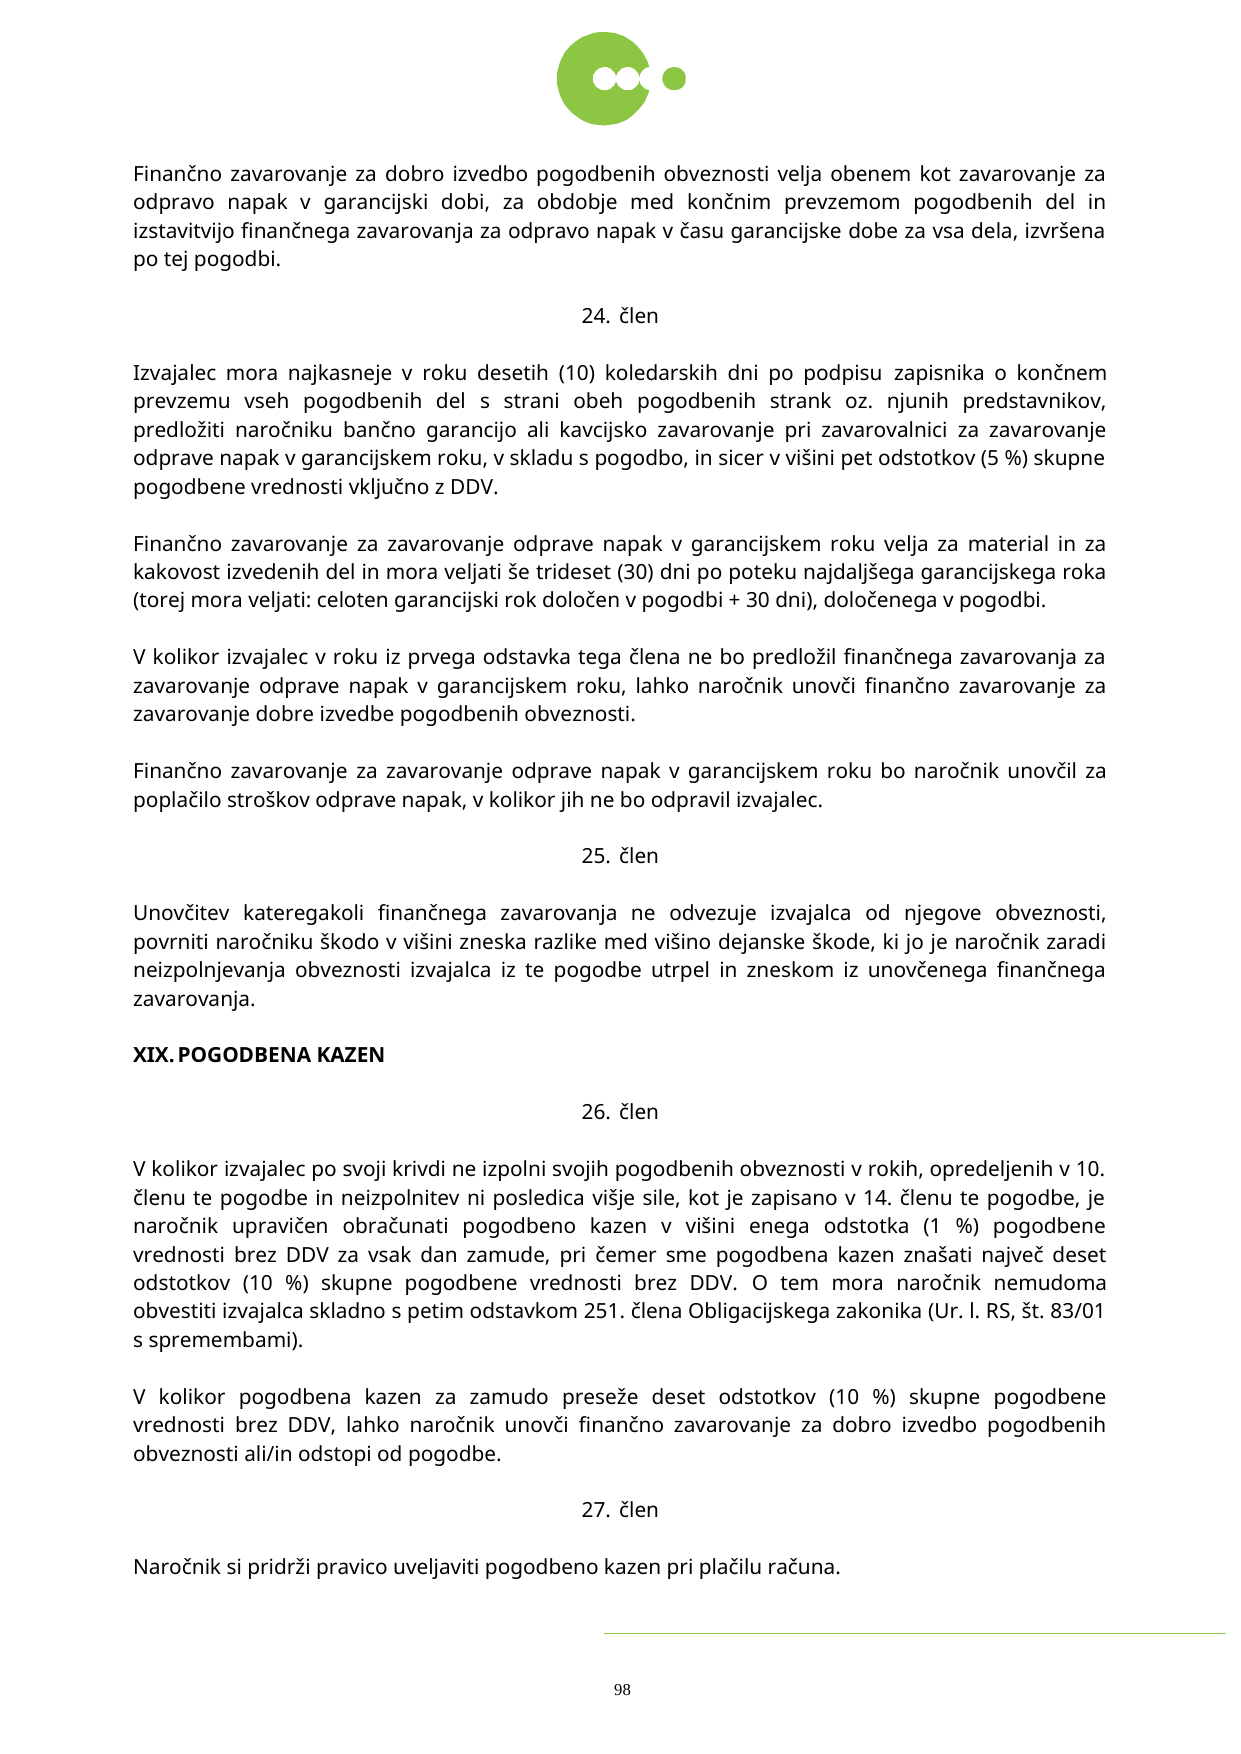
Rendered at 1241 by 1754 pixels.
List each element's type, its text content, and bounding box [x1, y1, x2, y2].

text Naročnik si pridrži pravico uveljaviti pogodbeno kazen pri plačilu računa. [133, 1552, 1107, 1581]
list člen [133, 301, 1107, 330]
list POGODBENA KAZEN [133, 1041, 1107, 1069]
text V kolikor izvajalec v roku iz prvega odstavka tega člena ne bo predložil finančnega zavarovanja za zavarovanje odprave napak v garancijskem roku, lahko naročnik unovči finančno zavarovanje za zavarovanje dobre izvedbe pogodbenih obveznosti. [133, 642, 1107, 728]
text Finančno zavarovanje za zavarovanje odprave napak v garancijskem roku bo naročnik unovčil za poplačilo stroškov odprave napak, v kolikor jih ne bo odpravil izvajalec. [133, 756, 1107, 813]
list člen [133, 1496, 1107, 1524]
text V kolikor pogodbena kazen za zamudo preseže deset odstotkov (10 %) skupne pogodbene vrednosti brez DDV, lahko naročnik unovči finančno zavarovanje za dobro izvedbo pogodbenih obveznosti ali/in odstopi od pogodbe. [133, 1382, 1107, 1467]
list člen [133, 842, 1107, 870]
text Unovčitev kateregakoli finančnega zavarovanja ne odvezuje izvajalca od njegove obveznosti, povrniti naročniku škodo v višini zneska razlike med višino dejanske škode, ki jo je naročnik zaradi neizpolnjevanja obveznosti izvajalca iz te pogodbe utrpel in zneskom iz unovčenega finančnega zavarovanja. [133, 898, 1107, 1012]
list člen [133, 1097, 1107, 1126]
text Finančno zavarovanje za dobro izvedbo pogodbenih obveznosti velja obenem kot zavarovanje za odpravo napak v garancijski dobi, za obdobje med končnim prevzemom pogodbenih del in izstavitvijo finančnega zavarovanja za odpravo napak v času garancijske dobe za vsa dela, izvršena po tej pogodbi. [133, 159, 1107, 273]
text V kolikor izvajalec po svoji krivdi ne izpolni svojih pogodbenih obveznosti v rokih, opredeljenih v 10. členu te pogodbe in neizpolnitev ni posledica višje sile, kot je zapisano v 14. členu te pogodbe, je naročnik upravičen obračunati pogodbeno kazen v višini enega odstotka (1 %) pogodbene vrednosti brez DDV za vsak dan zamude, pri čemer sme pogodbena kazen znašati največ deset odstotkov (10 %) skupne pogodbene vrednosti brez DDV. O tem mora naročnik nemudoma obvestiti izvajalca skladno s petim odstavkom 251. člena Obligacijskega zakonika (Ur. l. RS, št. 83/01 s spremembami). [133, 1154, 1107, 1353]
text Izvajalec mora najkasneje v roku desetih (10) koledarskih dni po podpisu zapisnika o končnem prevzemu vseh pogodbenih del s strani obeh pogodbenih strank oz. njunih predstavnikov, predložiti naročniku bančno garancijo ali kavcijsko zavarovanje pri zavarovalnici za zavarovanje odprave napak v garancijskem roku, v skladu s pogodbo, in sicer v višini pet odstotkov (5 %) skupne pogodbene vrednosti vključno z DDV. [133, 358, 1107, 500]
text Finančno zavarovanje za zavarovanje odprave napak v garancijskem roku velja za material in za kakovost izvedenih del in mora veljati še trideset (30) dni po poteku najdaljšega garancijskega roka (torej mora veljati: celoten garancijski rok določen v pogodbi + 30 dni), določenega v pogodbi. [133, 529, 1107, 614]
